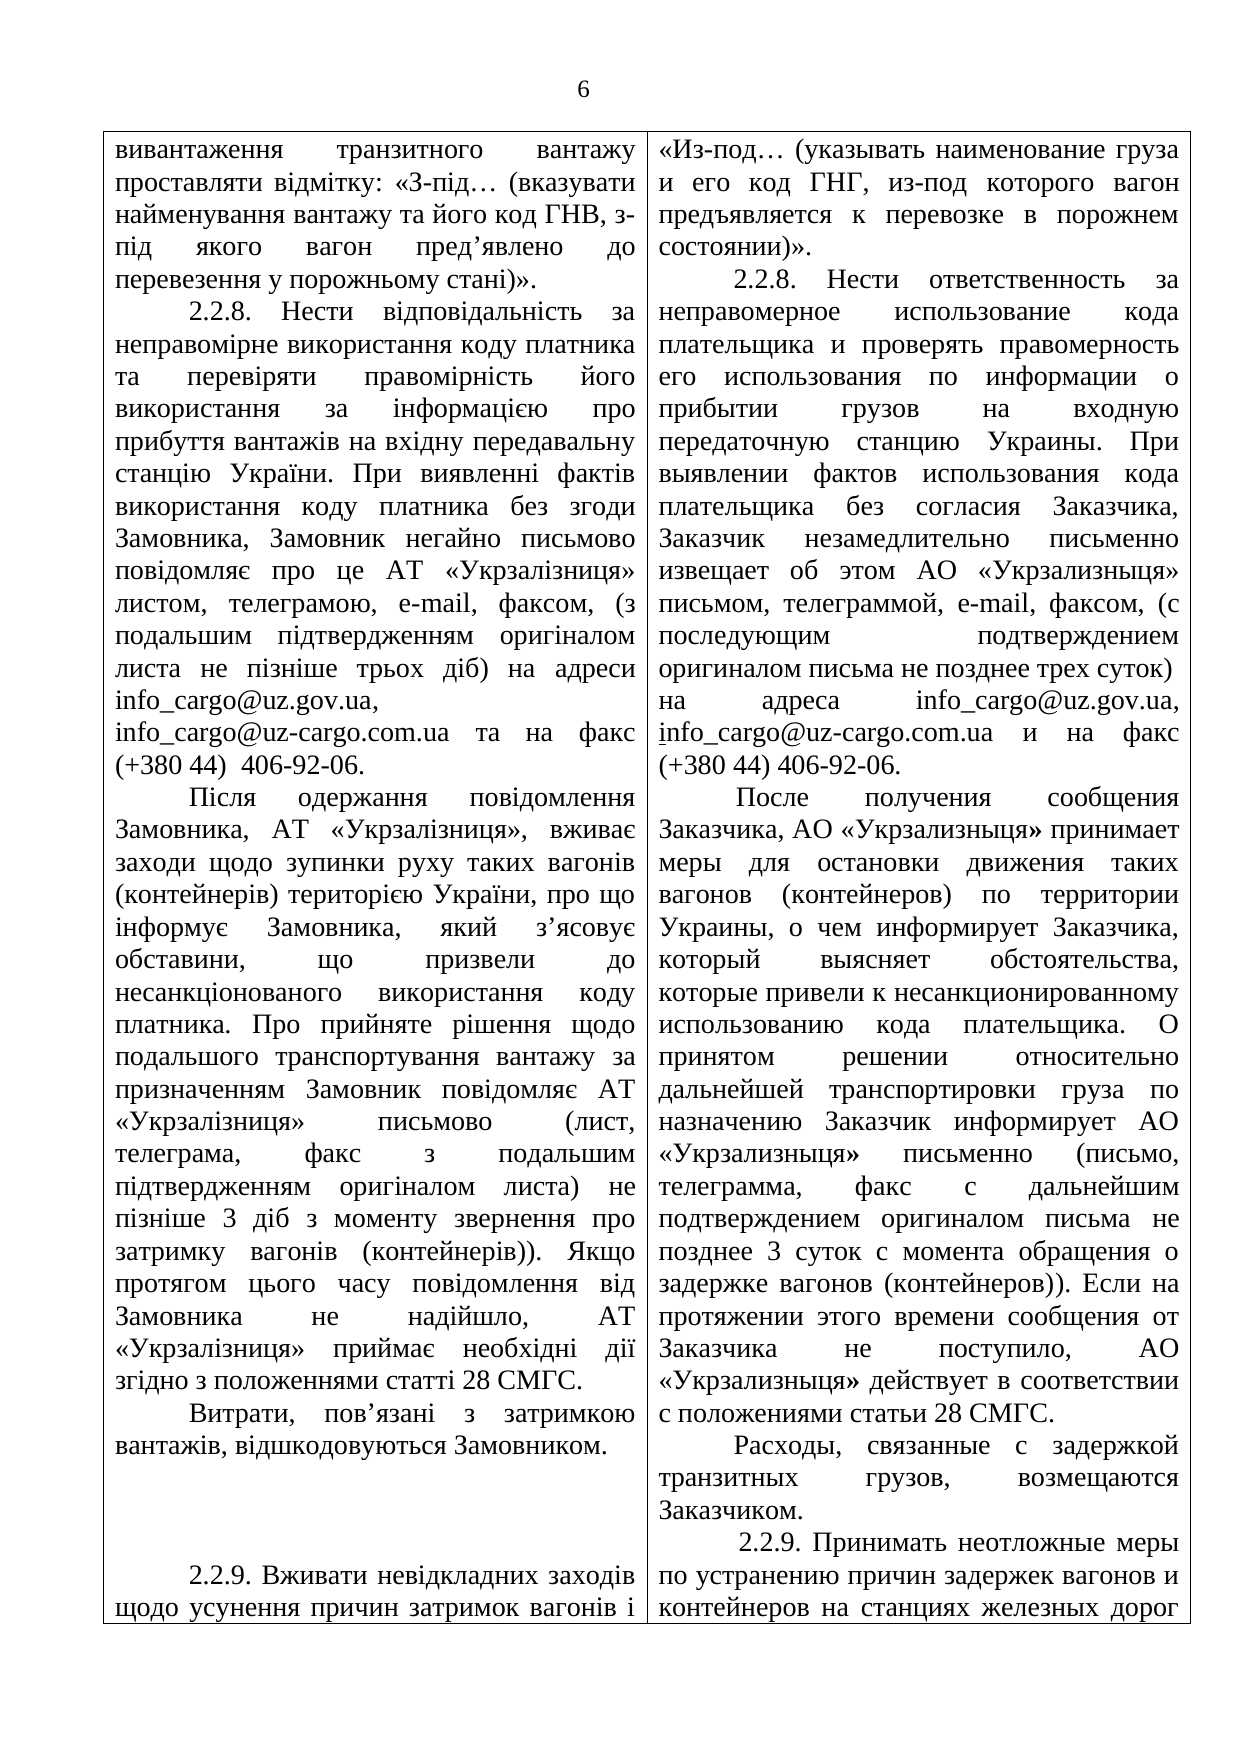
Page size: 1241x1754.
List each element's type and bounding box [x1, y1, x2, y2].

table_header [648, 132, 1190, 1622]
table_header [104, 132, 647, 1622]
